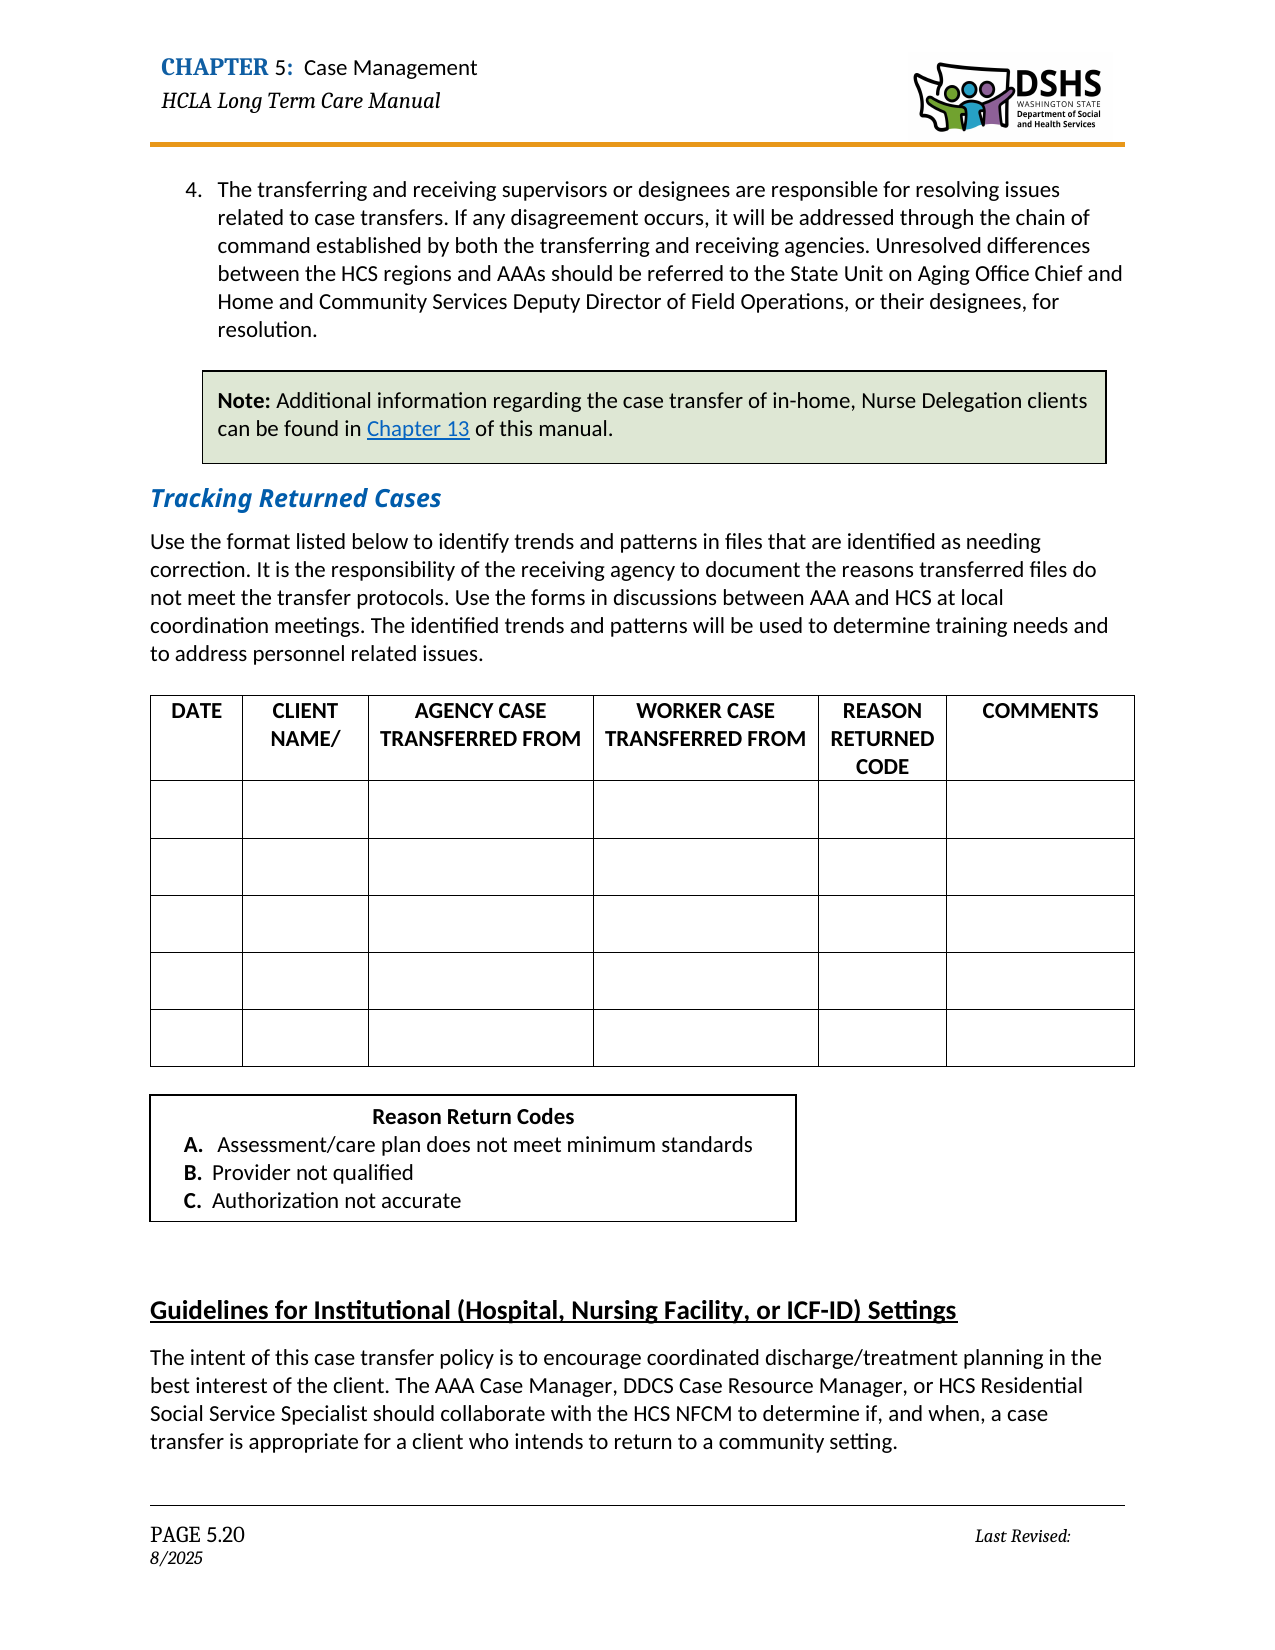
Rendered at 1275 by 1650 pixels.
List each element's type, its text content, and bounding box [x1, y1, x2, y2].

text The transferring and receiving supervisors or designees are responsible for resolving issues related to case transfers. If any disagreement occurs, it will be addressed through the chain of command established by both the transferring and receiving agencies. Unresolved differences between the HCS regions and AAAs should be referred to the State Unit on Aging Office Chief and Home and Community Services Deputy Director of Field Operations, or their designees, for resolution. [202, 175, 1125, 343]
table_header DATE [151, 696, 242, 780]
table_cell [151, 781, 242, 837]
table_cell [369, 896, 593, 952]
table_cell [369, 953, 593, 1009]
subtitle Guidelines for Institutional (Hospital, Nursing Facility, or ICF-ID) Settings [150, 1293, 1125, 1326]
table_cell [594, 781, 818, 837]
table_cell [151, 896, 242, 952]
picture [907, 52, 1113, 142]
table_cell [594, 896, 818, 952]
table_cell [151, 839, 242, 894]
table_cell [243, 896, 368, 952]
table_cell [947, 839, 1134, 894]
table_cell [243, 839, 368, 894]
table_cell [594, 839, 818, 894]
table_cell [369, 781, 593, 837]
table_cell [243, 953, 368, 1009]
table_header CLIENT NAME/ [243, 696, 368, 780]
table_cell [819, 896, 946, 952]
table_cell [947, 953, 1134, 1009]
table_cell [243, 1010, 368, 1066]
table_cell [369, 1010, 593, 1066]
table_cell [947, 781, 1134, 837]
table_header AGENCY CASE TRANSFERRED FROM [369, 696, 593, 780]
table_cell [819, 839, 946, 894]
table_header WORKER CASE TRANSFERRED FROM [594, 696, 818, 780]
table_cell [594, 953, 818, 1009]
text Use the format listed below to identify trends and patterns in files that are identified as needing correction. It is the responsibility of the receiving agency to document the reasons transferred files do not meet the transfer protocols. Use the forms in discussions between AAA and HCS at local coordination meetings. The identified trends and patterns will be used to determine training needs and to address personnel related issues. [150, 527, 1125, 667]
table_header REASON RETURNED CODE [819, 696, 946, 780]
text The intent of this case transfer policy is to encourage coordinated discharge/treatment planning in the best interest of the client. The AAA Case Manager, DDCS Case Resource Manager, or HCS Residential Social Service Specialist should collaborate with the HCS NFCM to determine if, and when, a case transfer is appropriate for a client who intends to return to a community setting. [150, 1343, 1125, 1455]
table_cell [151, 1010, 242, 1066]
table_cell [243, 781, 368, 837]
table_cell [594, 1010, 818, 1066]
table_header COMMENTS [947, 696, 1134, 780]
table_cell [151, 953, 242, 1009]
table_cell [819, 1010, 946, 1066]
table_cell [369, 839, 593, 894]
table_cell [947, 1010, 1134, 1066]
table_cell [819, 953, 946, 1009]
table_cell [819, 781, 946, 837]
table_cell [947, 896, 1134, 952]
subtitle Tracking Returned Cases [150, 481, 1125, 514]
